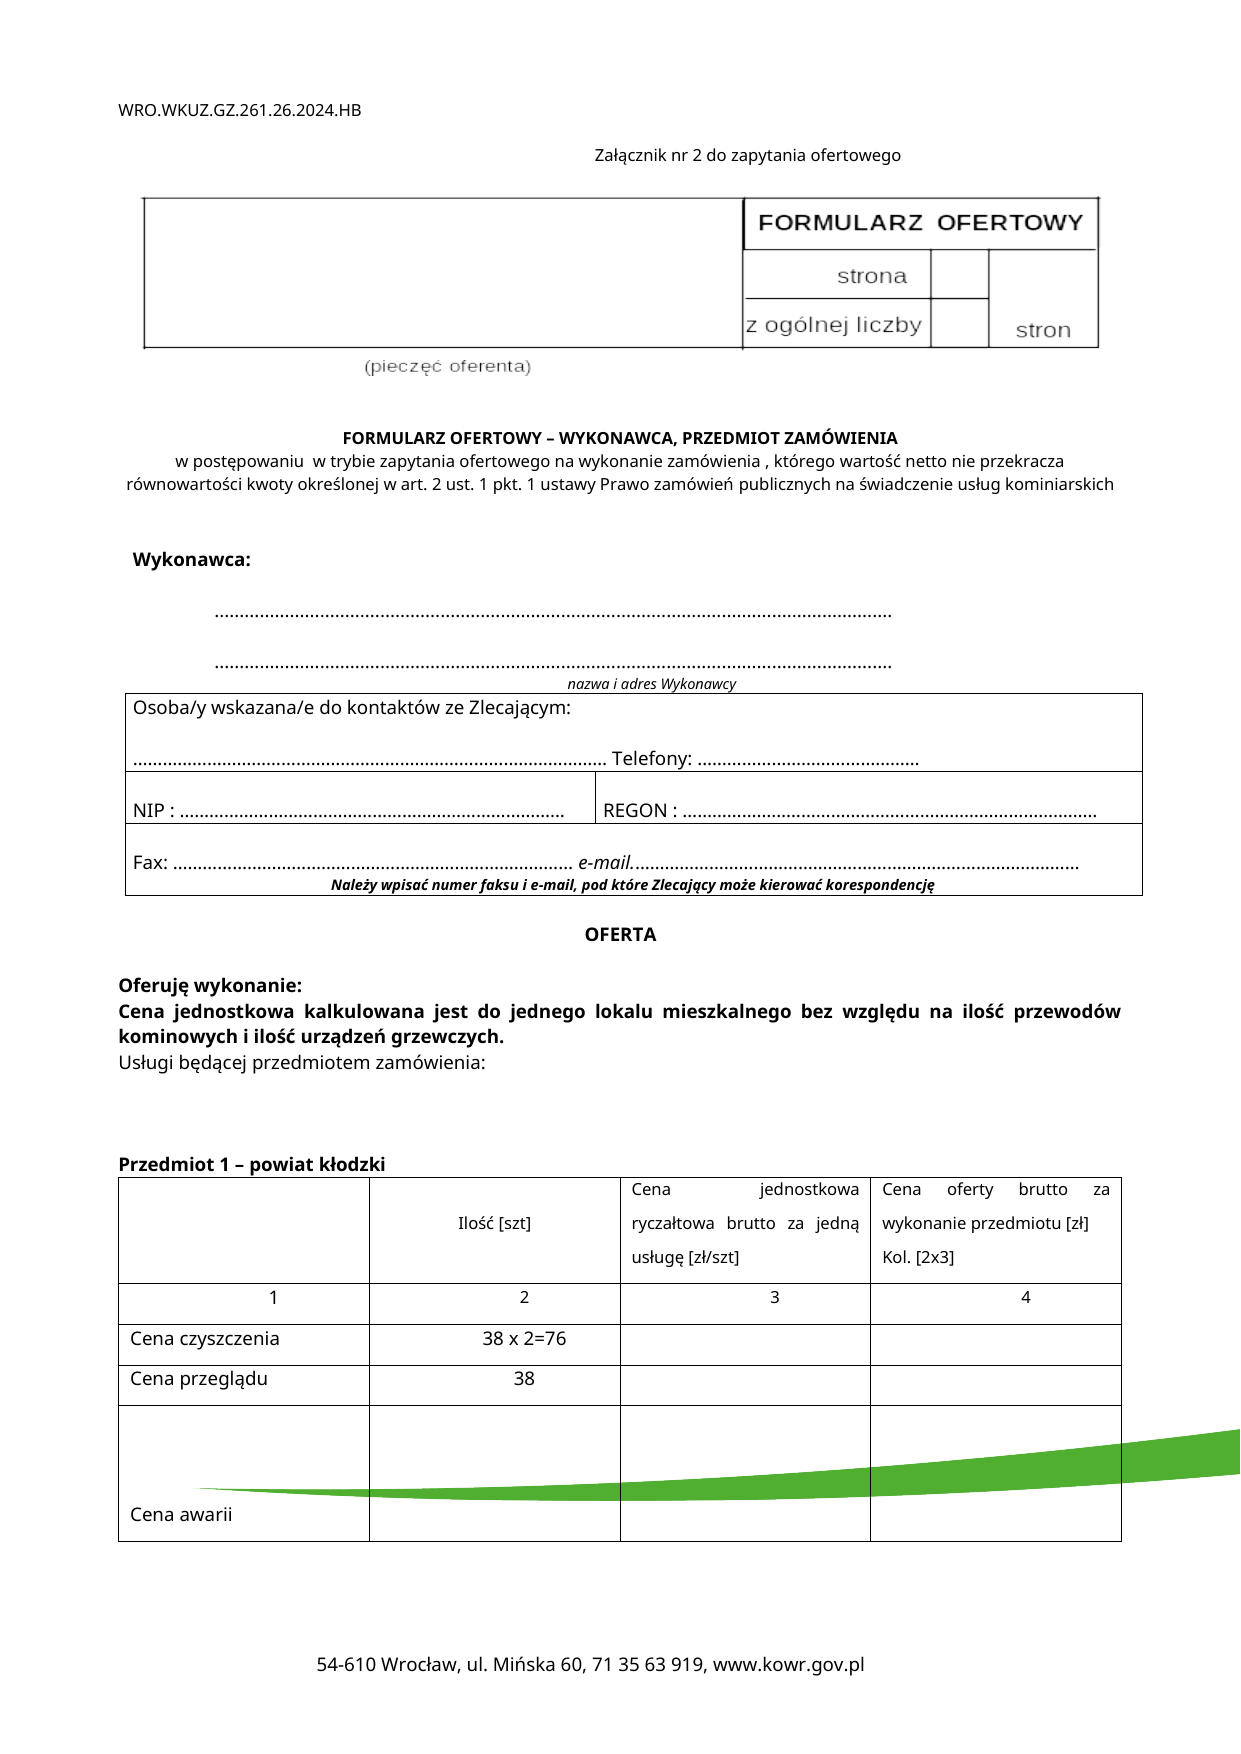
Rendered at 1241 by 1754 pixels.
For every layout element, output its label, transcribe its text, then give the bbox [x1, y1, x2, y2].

table_header Wykonawca: ....................................................................................................................................... ....................................................................................................................................... nazwa i adres Wykonawcy [125, 520, 1142, 693]
table_header Ilość [szt] [370, 1178, 620, 1283]
table_cell 2 [370, 1284, 620, 1324]
table_header Cena jednostkowa ryczałtowa brutto za jedną usługę [zł/szt] [621, 1178, 870, 1283]
text Przedmiot 1 – powiat kłodzki [118, 1151, 1122, 1177]
table_cell [871, 1406, 1121, 1541]
text Oferuję wykonanie: [118, 973, 1122, 998]
table_header Cena oferty brutto za wykonanie przedmiotu [zł] Kol. [2x3] [871, 1178, 1121, 1283]
table_cell 4 [871, 1284, 1121, 1324]
table_cell [621, 1406, 870, 1541]
table_cell 38 x 2=76 [370, 1325, 620, 1364]
table_cell Osoba/y wskazana/e do kontaktów ze Zlecającym: …………………………………………………………………………………… Telefony: ……………………………………… [126, 694, 1142, 771]
table_cell [621, 1366, 870, 1405]
table_cell 1 [370, 1406, 620, 1541]
table_cell Cena przeglądu [119, 1366, 369, 1405]
text Załącznik nr 2 do zapytania ofertowego [118, 144, 1122, 167]
text OFERTA [118, 922, 1122, 947]
table_cell Fax: ……………………………………………………………………… e-mail.……………………………………………………………………………… Należy wpisać numer faksu i e-mail, pod które Zlecający może kierować korespondencję [126, 824, 1142, 895]
table_header [119, 1178, 369, 1283]
table_cell Cena czyszczenia [119, 1325, 369, 1364]
table_cell NIP : …………………………………………………………………… [126, 772, 595, 823]
text WRO.WKUZ.GZ.261.26.2024.HB [118, 99, 1122, 121]
table_cell REGON : ………………………………………………………………………… [596, 772, 1142, 823]
text Usługi będącej przedmiotem zamówienia: [118, 1049, 1122, 1075]
table_cell 1 [119, 1284, 369, 1324]
table_cell [871, 1366, 1121, 1405]
text FORMULARZ OFERTOWY – WYKONAWCA, PRZEDMIOT ZAMÓWIENIA [118, 427, 1122, 449]
table_cell Cena awarii [119, 1406, 369, 1541]
table_cell 38 [370, 1366, 620, 1405]
text Cena jednostkowa kalkulowana jest do jednego lokalu mieszkalnego bez względu na ilość przewodów kominowych i ilość urządzeń grzewczych. [118, 998, 1122, 1049]
text w postępowaniu w trybie zapytania ofertowego na wykonanie zamówienia , którego wartość netto nie przekracza równowartości kwoty określonej w art. 2 ust. 1 pkt. 1 ustawy Prawo zamówień publicznych na świadczenie usług kominiarskich [118, 449, 1122, 495]
table_cell [621, 1325, 870, 1364]
picture [1122, 1429, 1240, 1501]
table_cell [871, 1325, 1121, 1364]
table_cell 3 [621, 1284, 870, 1324]
